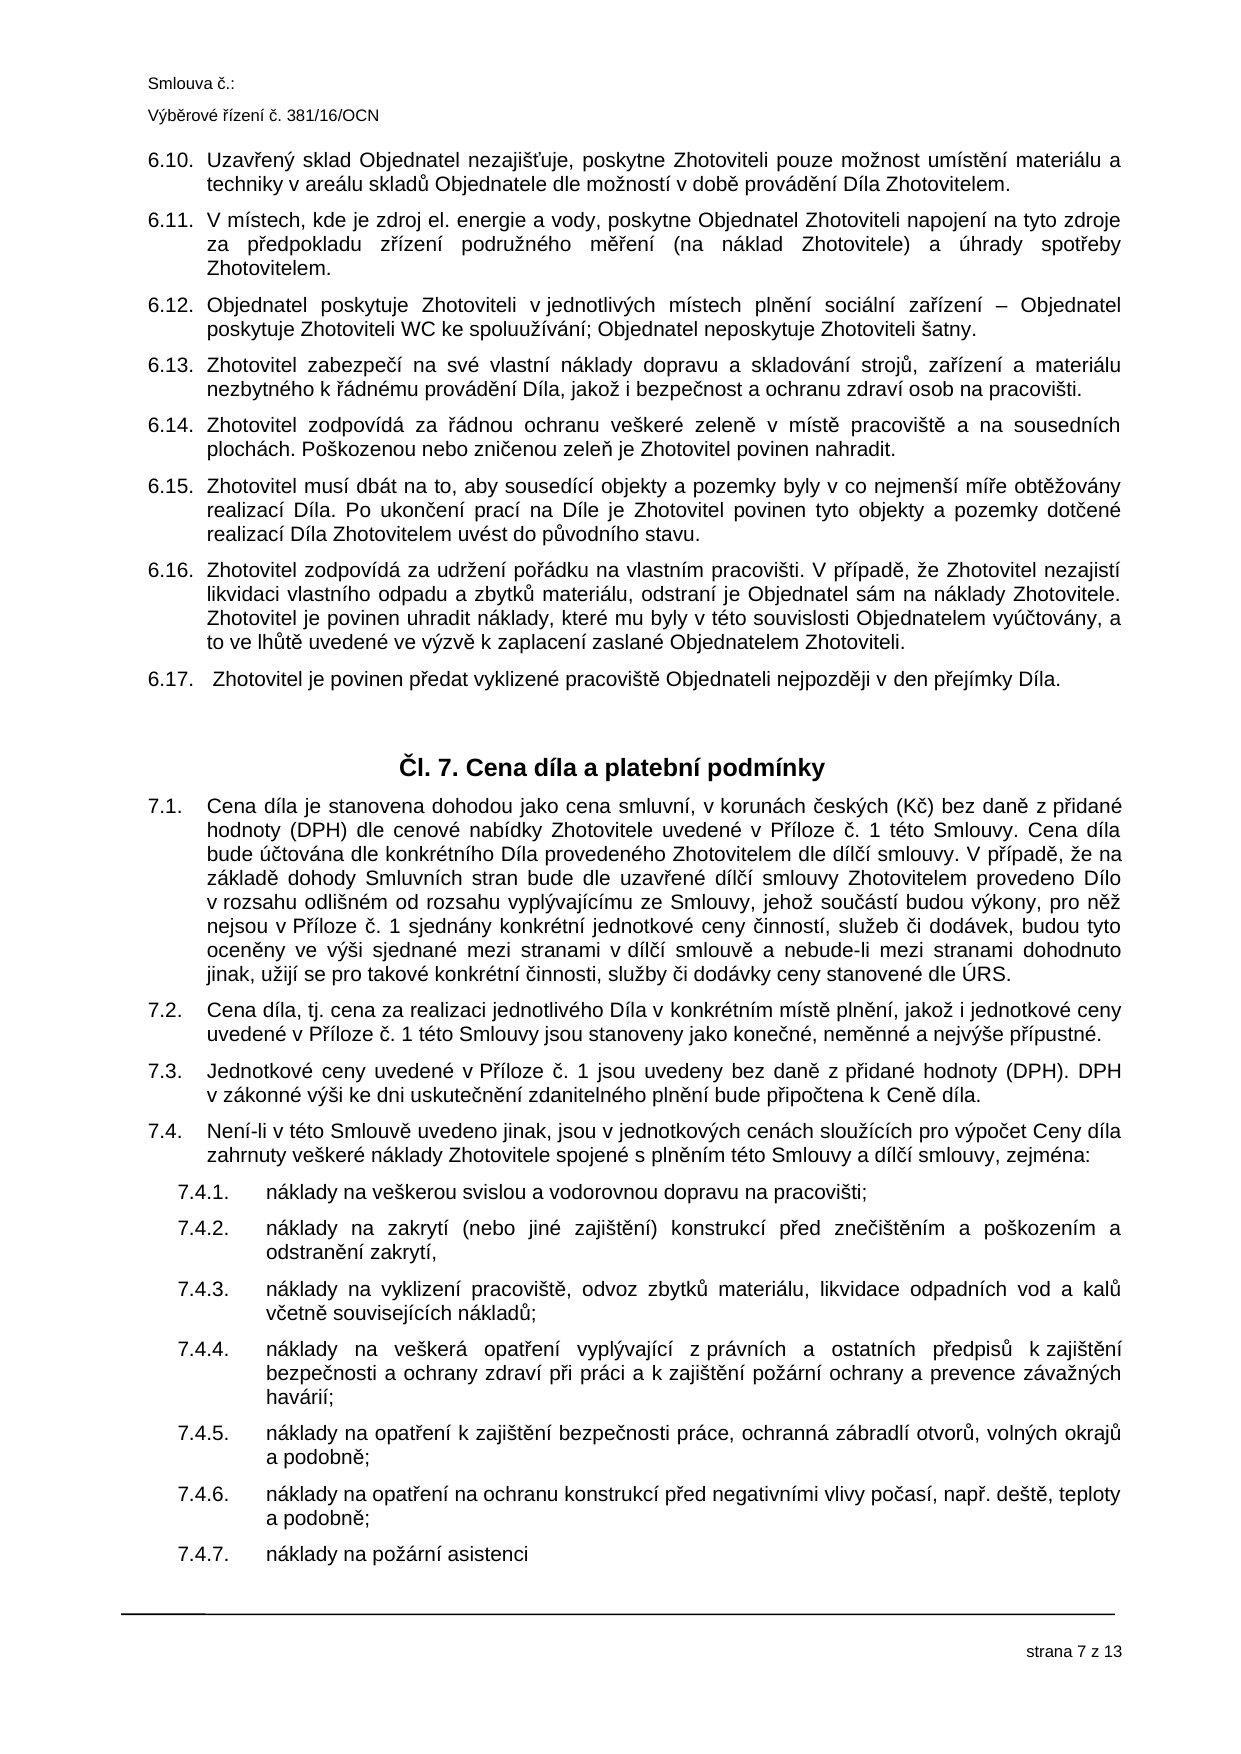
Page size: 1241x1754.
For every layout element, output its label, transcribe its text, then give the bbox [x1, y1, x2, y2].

list Objednatel poskytuje Zhotoviteli v jednotlivých místech plnění sociální zařízení – Objednatel poskytuje Zhotoviteli WC ke spoluužívání; Objednatel neposkytuje Zhotoviteli šatny. [148, 292, 1122, 340]
list Zhotovitel zodpovídá za udržení pořádku na vlastním pracovišti. V případě, že Zhotovitel nezajistí likvidaci vlastního odpadu a zbytků materiálu, odstraní je Objednatel sám na náklady Zhotovitele. Zhotovitel je povinen uhradit náklady, které mu byly v této souvislosti Objednatelem vyúčtovány, a to ve lhůtě uvedené ve výzvě k zaplacení zaslané Objednatelem Zhotoviteli. [148, 558, 1122, 654]
list náklady na opatření na ochranu konstrukcí před negativními vlivy počasí, např. deště, teploty a podobně; [177, 1482, 1122, 1529]
list Jednotkové ceny uvedené v Příloze č. 1 jsou uvedeny bez daně z přidané hodnoty (DPH). DPH v zákonné výši ke dni uskutečnění zdanitelného plnění bude připočtena k Ceně díla. [148, 1059, 1122, 1107]
list Zhotovitel je povinen předat vyklizené pracoviště Objednateli nejpozději v den přejímky Díla. [148, 666, 1122, 690]
list náklady na zakrytí (nebo jiné zajištění) konstrukcí před znečištěním a poškozením a odstranění zakrytí, [177, 1216, 1122, 1264]
list Cena díla a platební podmínky [102, 753, 1122, 782]
list V místech, kde je zdroj el. energie a vody, poskytne Objednatel Zhotoviteli napojení na tyto zdroje za předpokladu zřízení podružného měření (na náklad Zhotovitele) a úhrady spotřeby Zhotovitelem. [148, 208, 1122, 280]
list náklady na požární asistenci [177, 1542, 1122, 1566]
list Zhotovitel zabezpečí na své vlastní náklady dopravu a skladování strojů, zařízení a materiálu nezbytného k řádnému provádění Díla, jakož i bezpečnost a ochranu zdraví osob na pracovišti. [148, 353, 1122, 401]
list náklady na veškerou svislou a vodorovnou dopravu na pracovišti; [177, 1179, 1122, 1203]
list náklady na vyklizení pracoviště, odvoz zbytků materiálu, likvidace odpadních vod a kalů včetně souvisejících nákladů; [177, 1276, 1122, 1324]
list Uzavřený sklad Objednatel nezajišťuje, poskytne Zhotoviteli pouze možnost umístění materiálu a techniky v areálu skladů Objednatele dle možností v době provádění Díla Zhotovitelem. [148, 148, 1122, 196]
list Zhotovitel zodpovídá za řádnou ochranu veškeré zeleně v místě pracoviště a na sousedních plochách. Poškozenou nebo zničenou zeleň je Zhotovitel povinen nahradit. [148, 413, 1122, 461]
list náklady na opatření k zajištění bezpečnosti práce, ochranná zábradlí otvorů, volných okrajů a podobně; [177, 1421, 1122, 1469]
list náklady na veškerá opatření vyplývající z právních a ostatních předpisů k zajištění bezpečnosti a ochrany zdraví při práci a k zajištění požární ochrany a prevence závažných havárií; [177, 1337, 1122, 1409]
list Není-li v této Smlouvě uvedeno jinak, jsou v jednotkových cenách sloužících pro výpočet Ceny díla zahrnuty veškeré náklady Zhotovitele spojené s plněním této Smlouvy a dílčí smlouvy, zejména: [148, 1119, 1122, 1167]
list Cena díla, tj. cena za realizaci jednotlivého Díla v konkrétním místě plnění, jakož i jednotkové ceny uvedené v Příloze č. 1 této Smlouvy jsou stanoveny jako konečné, neměnné a nejvýše přípustné. [148, 998, 1122, 1046]
list Cena díla je stanovena dohodou jako cena smluvní, v korunách českých (Kč) bez daně z přidané hodnoty (DPH) dle cenové nabídky Zhotovitele uvedené v Příloze č. 1 této Smlouvy. Cena díla bude účtována dle konkrétního Díla provedeného Zhotovitelem dle dílčí smlouvy. V případě, že na základě dohody Smluvních stran bude dle uzavřené dílčí smlouvy Zhotovitelem provedeno Dílo v rozsahu odlišném od rozsahu vyplývajícímu ze Smlouvy, jehož součástí budou výkony, pro něž nejsou v Příloze č. 1 sjednány konkrétní jednotkové ceny činností, služeb či dodávek, budou tyto oceněny ve výši sjednané mezi stranami v dílčí smlouvě a nebude-li mezi stranami dohodnuto jinak, užijí se pro takové konkrétní činnosti, služby či dodávky ceny stanovené dle ÚRS. [148, 794, 1122, 986]
list Zhotovitel musí dbát na to, aby sousedící objekty a pozemky byly v co nejmenší míře obtěžovány realizací Díla. Po ukončení prací na Díle je Zhotovitel povinen tyto objekty a pozemky dotčené realizací Díla Zhotovitelem uvést do původního stavu. [148, 474, 1122, 546]
